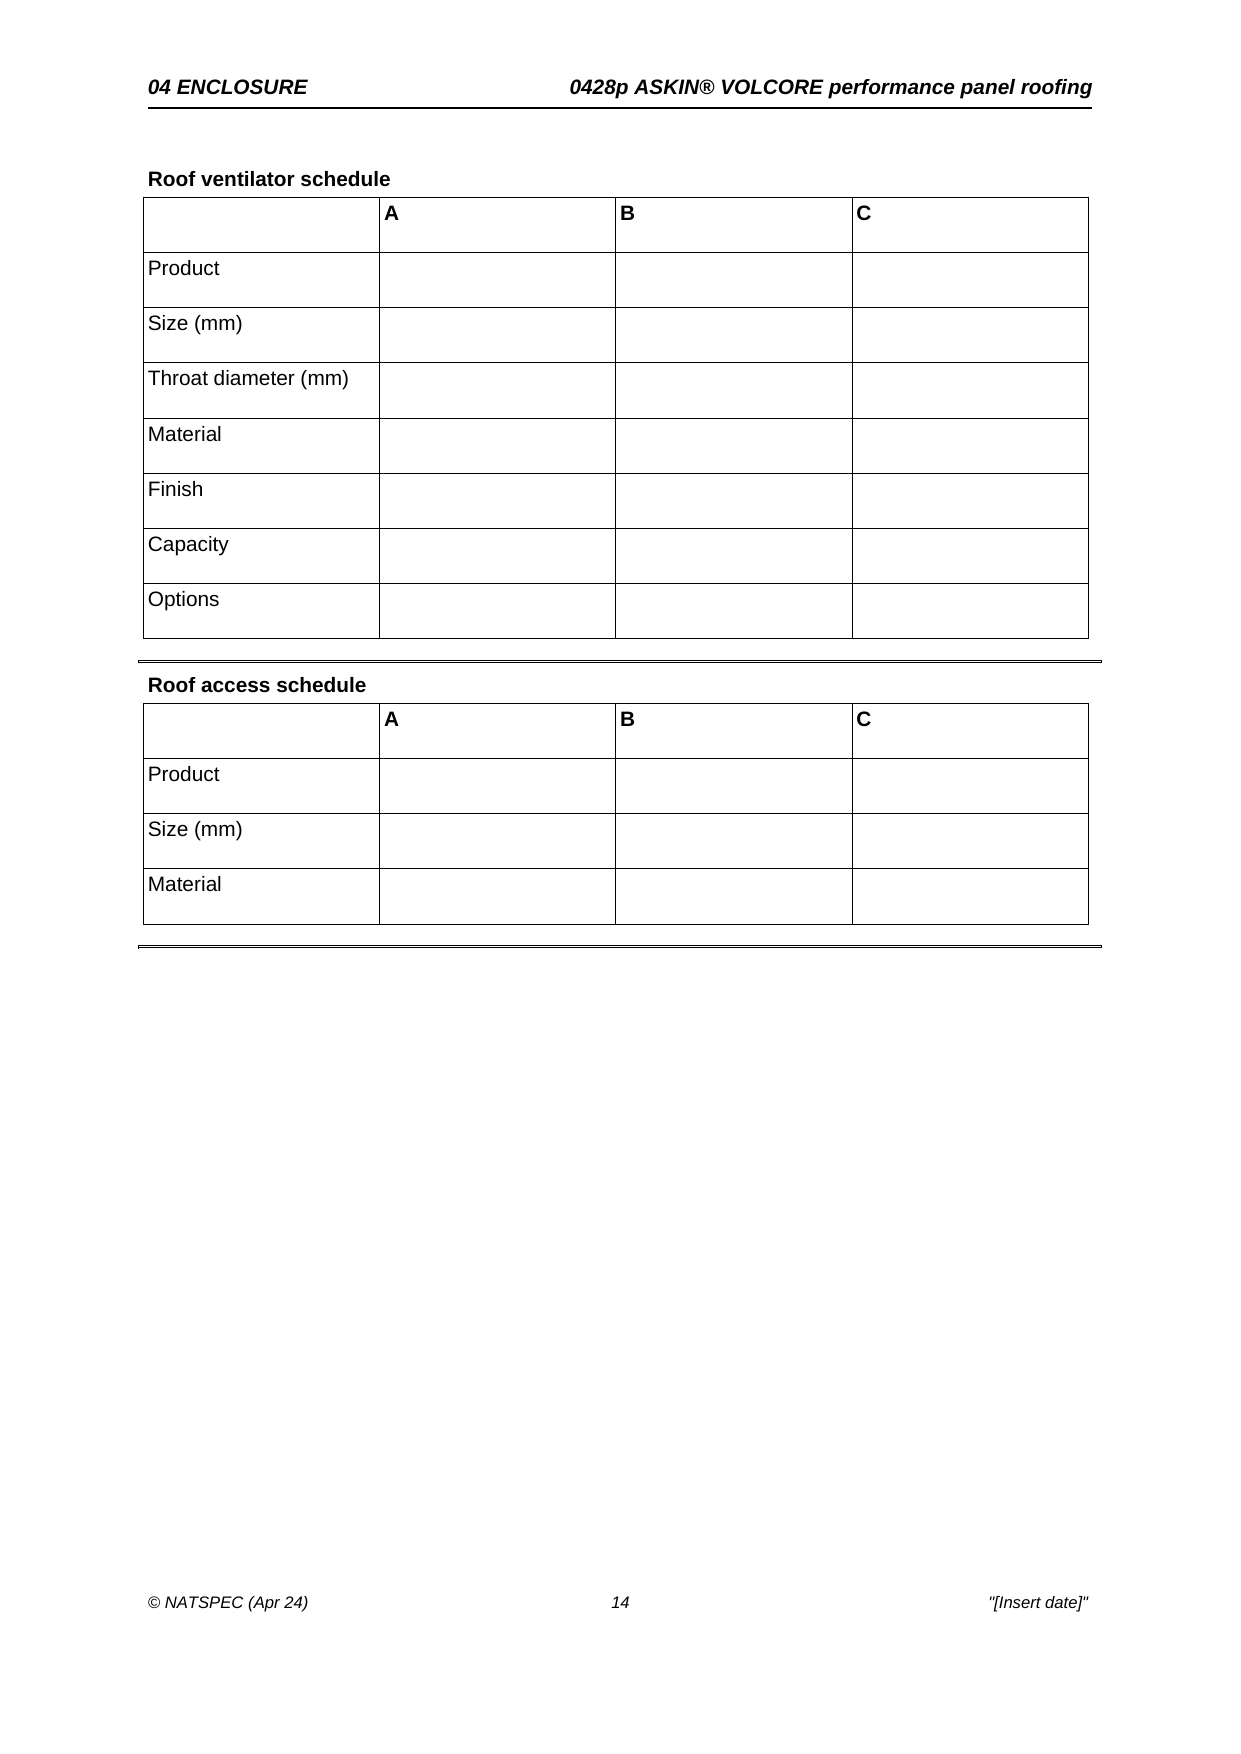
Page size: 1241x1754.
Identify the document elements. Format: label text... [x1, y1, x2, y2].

table_cell Options [144, 584, 379, 638]
table_cell [616, 419, 852, 473]
table_cell [853, 419, 1088, 473]
table_cell [853, 759, 1088, 813]
table_cell [853, 253, 1088, 307]
table_cell [380, 363, 615, 417]
table_cell [616, 584, 852, 638]
table_cell Material [144, 869, 379, 923]
table_header [144, 198, 379, 252]
table_cell [616, 814, 852, 868]
table_cell [616, 363, 852, 417]
subtitle Roof access schedule [148, 673, 1092, 697]
table_cell [380, 759, 615, 813]
table_cell [853, 529, 1088, 583]
table_cell Throat diameter (mm) [144, 363, 379, 417]
table_header B [616, 704, 852, 758]
table_header B [616, 198, 852, 252]
table_cell [380, 308, 615, 362]
table_cell Capacity [144, 529, 379, 583]
table_cell [616, 529, 852, 583]
table_cell Product [144, 759, 379, 813]
table_header A [380, 704, 615, 758]
table_cell [853, 814, 1088, 868]
table_cell [853, 308, 1088, 362]
table_cell [616, 474, 852, 528]
table_cell Size (mm) [144, 814, 379, 868]
table_header C [853, 704, 1088, 758]
table_cell [853, 869, 1088, 923]
table_cell [853, 474, 1088, 528]
table_cell [380, 584, 615, 638]
table_cell [380, 253, 615, 307]
table_cell [853, 584, 1088, 638]
table_cell Finish [144, 474, 379, 528]
table_header A [380, 198, 615, 252]
table_cell Size (mm) [144, 308, 379, 362]
table_cell [616, 253, 852, 307]
table_cell Product [144, 253, 379, 307]
table_cell [380, 814, 615, 868]
table_header C [853, 198, 1088, 252]
table_cell [616, 308, 852, 362]
table_cell [380, 419, 615, 473]
table_cell [380, 869, 615, 923]
table_cell Material [144, 419, 379, 473]
table_cell [853, 363, 1088, 417]
table_cell [380, 474, 615, 528]
table_cell [616, 759, 852, 813]
table_cell [380, 529, 615, 583]
subtitle Roof ventilator schedule [148, 167, 1092, 191]
table_header [144, 704, 379, 758]
table_cell [616, 869, 852, 923]
